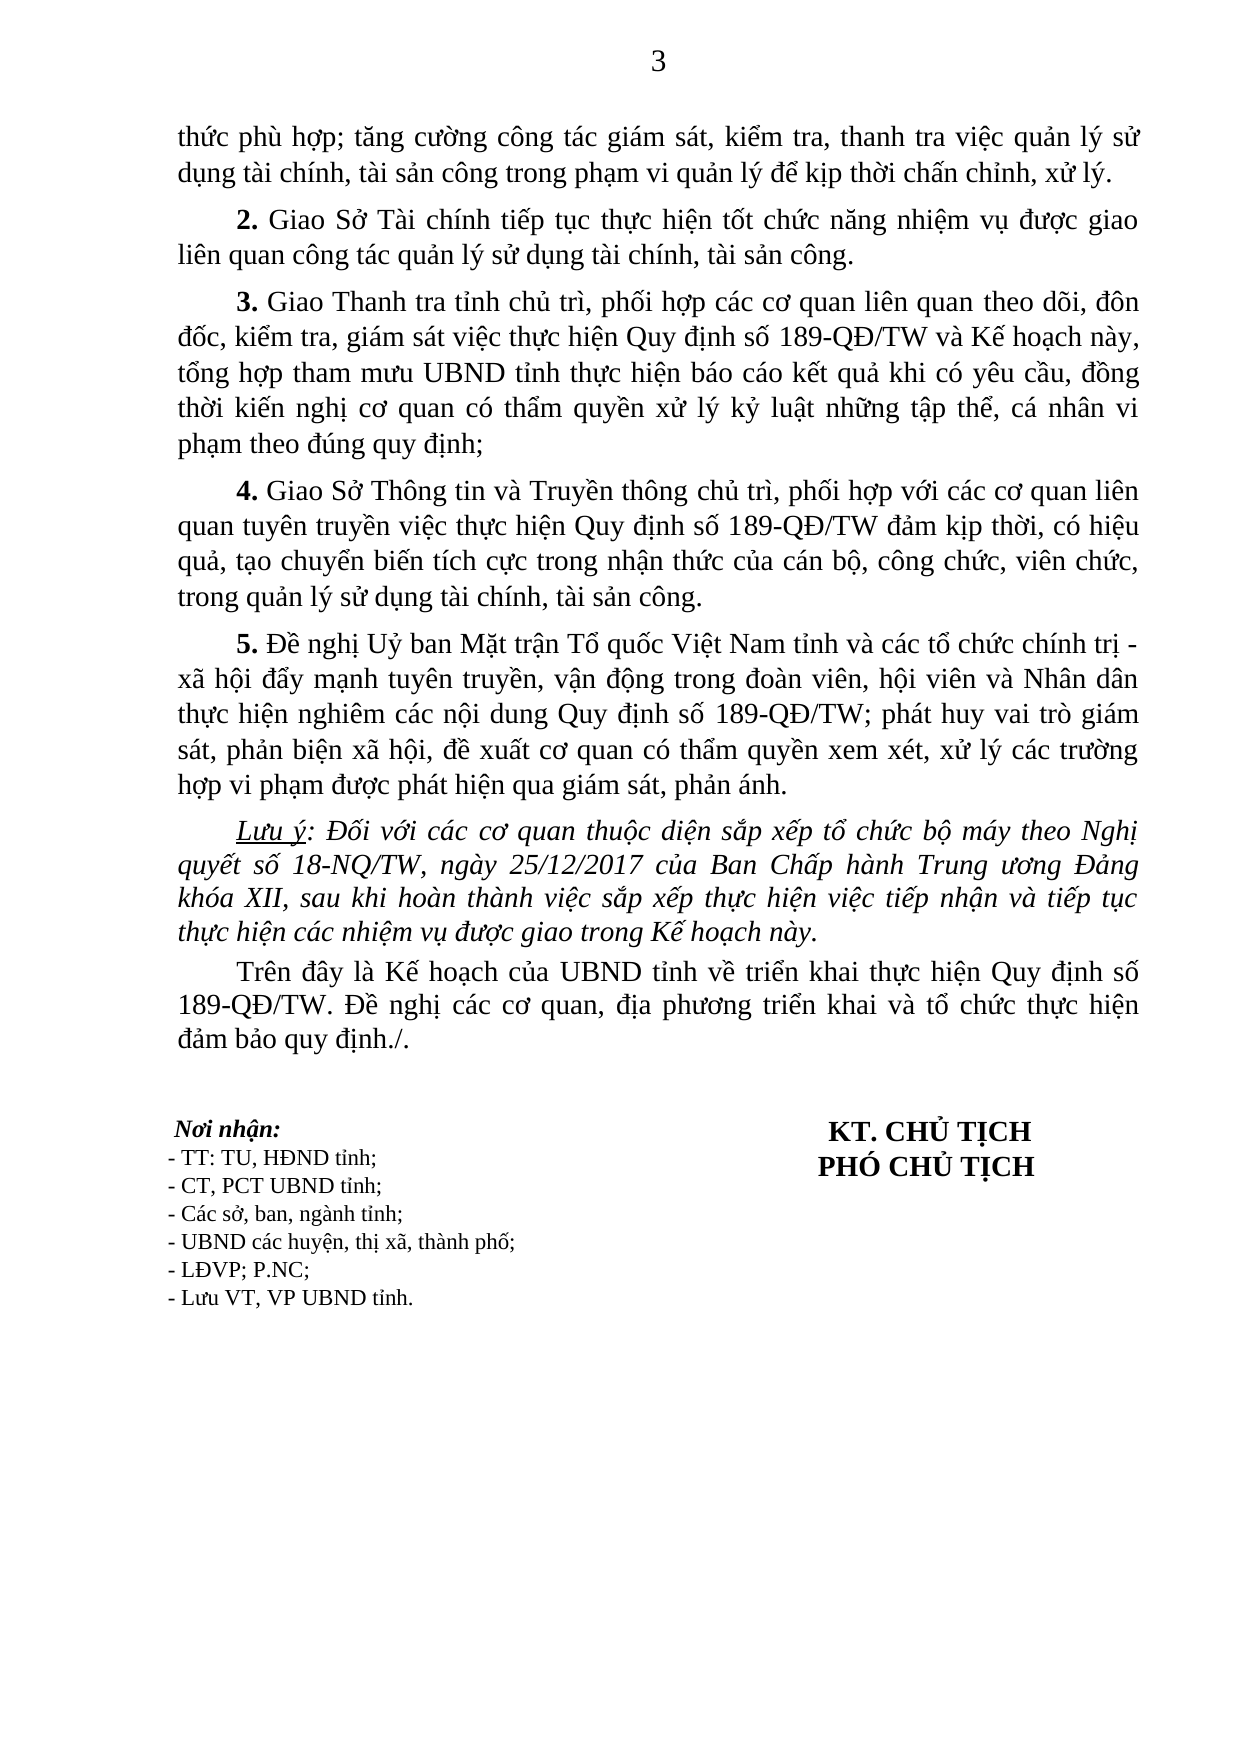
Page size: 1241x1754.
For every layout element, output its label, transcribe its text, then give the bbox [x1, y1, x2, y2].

table_header Nơi nhận: - TT: TU, HĐND tỉnh; - CT, PCT UBND tỉnh; - Các sở, ban, ngành tỉnh; - UBND các huyện, thị xã, thành phố; - LĐVP; P.NC; - Lưu VT, VP UBND tỉnh. [156, 1114, 699, 1349]
text Lưu ý: Đối với các cơ quan thuộc diện sắp xếp tổ chức bộ máy theo Nghị quyết số 18-NQ/TW, ngày 25/12/2017 của Ban Chấp hành Trung ương Đảng khóa XII, sau khi hoàn thành việc sắp xếp thực hiện việc tiếp nhận và tiếp tục thực hiện các nhiệm vụ được giao trong Kế hoạch này. [177, 813, 1140, 947]
text 2. Giao Sở Tài chính tiếp tục thực hiện tốt chức năng nhiệm vụ được giao liên quan công tác quản lý sử dụng tài chính, tài sản công. [177, 201, 1140, 272]
text 3. Giao Thanh tra tỉnh chủ trì, phối hợp các cơ quan liên quan theo dõi, đôn đốc, kiểm tra, giám sát việc thực hiện Quy định số 189-QĐ/TW và Kế hoạch này, tổng hợp tham mưu UBND tỉnh thực hiện báo cáo kết quả khi có yêu cầu, đồng thời kiến nghị cơ quan có thẩm quyền xử lý kỷ luật những tập thể, cá nhân vi phạm theo đúng quy định; [177, 283, 1140, 460]
text 4. Giao Sở Thông tin và Truyền thông chủ trì, phối hợp với các cơ quan liên quan tuyên truyền việc thực hiện Quy định số 189-QĐ/TW đảm kịp thời, có hiệu quả, tạo chuyển biến tích cực trong nhận thức của cán bộ, công chức, viên chức, trong quản lý sử dụng tài chính, tài sản công. [177, 472, 1140, 613]
table_header KT. CHỦ TỊCH PHÓ CHỦ TỊCH [699, 1114, 1161, 1349]
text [177, 118, 1140, 189]
text Trên đây là Kế hoạch của UBND tỉnh về triển khai thực hiện Quy định số 189-QĐ/TW. Đề nghị các cơ quan, địa phương triển khai và tổ chức thực hiện đảm bảo quy định./. [177, 954, 1140, 1054]
text 5. Đề nghị Uỷ ban Mặt trận Tổ quốc Việt Nam tỉnh và các tổ chức chính trị - xã hội đẩy mạnh tuyên truyền, vận động trong đoàn viên, hội viên và Nhân dân thực hiện nghiêm các nội dung Quy định số 189-QĐ/TW; phát huy vai trò giám sát, phản biện xã hội, đề xuất cơ quan có thẩm quyền xem xét, xử lý các trường hợp vi phạm được phát hiện qua giám sát, phản ánh. [177, 625, 1140, 802]
